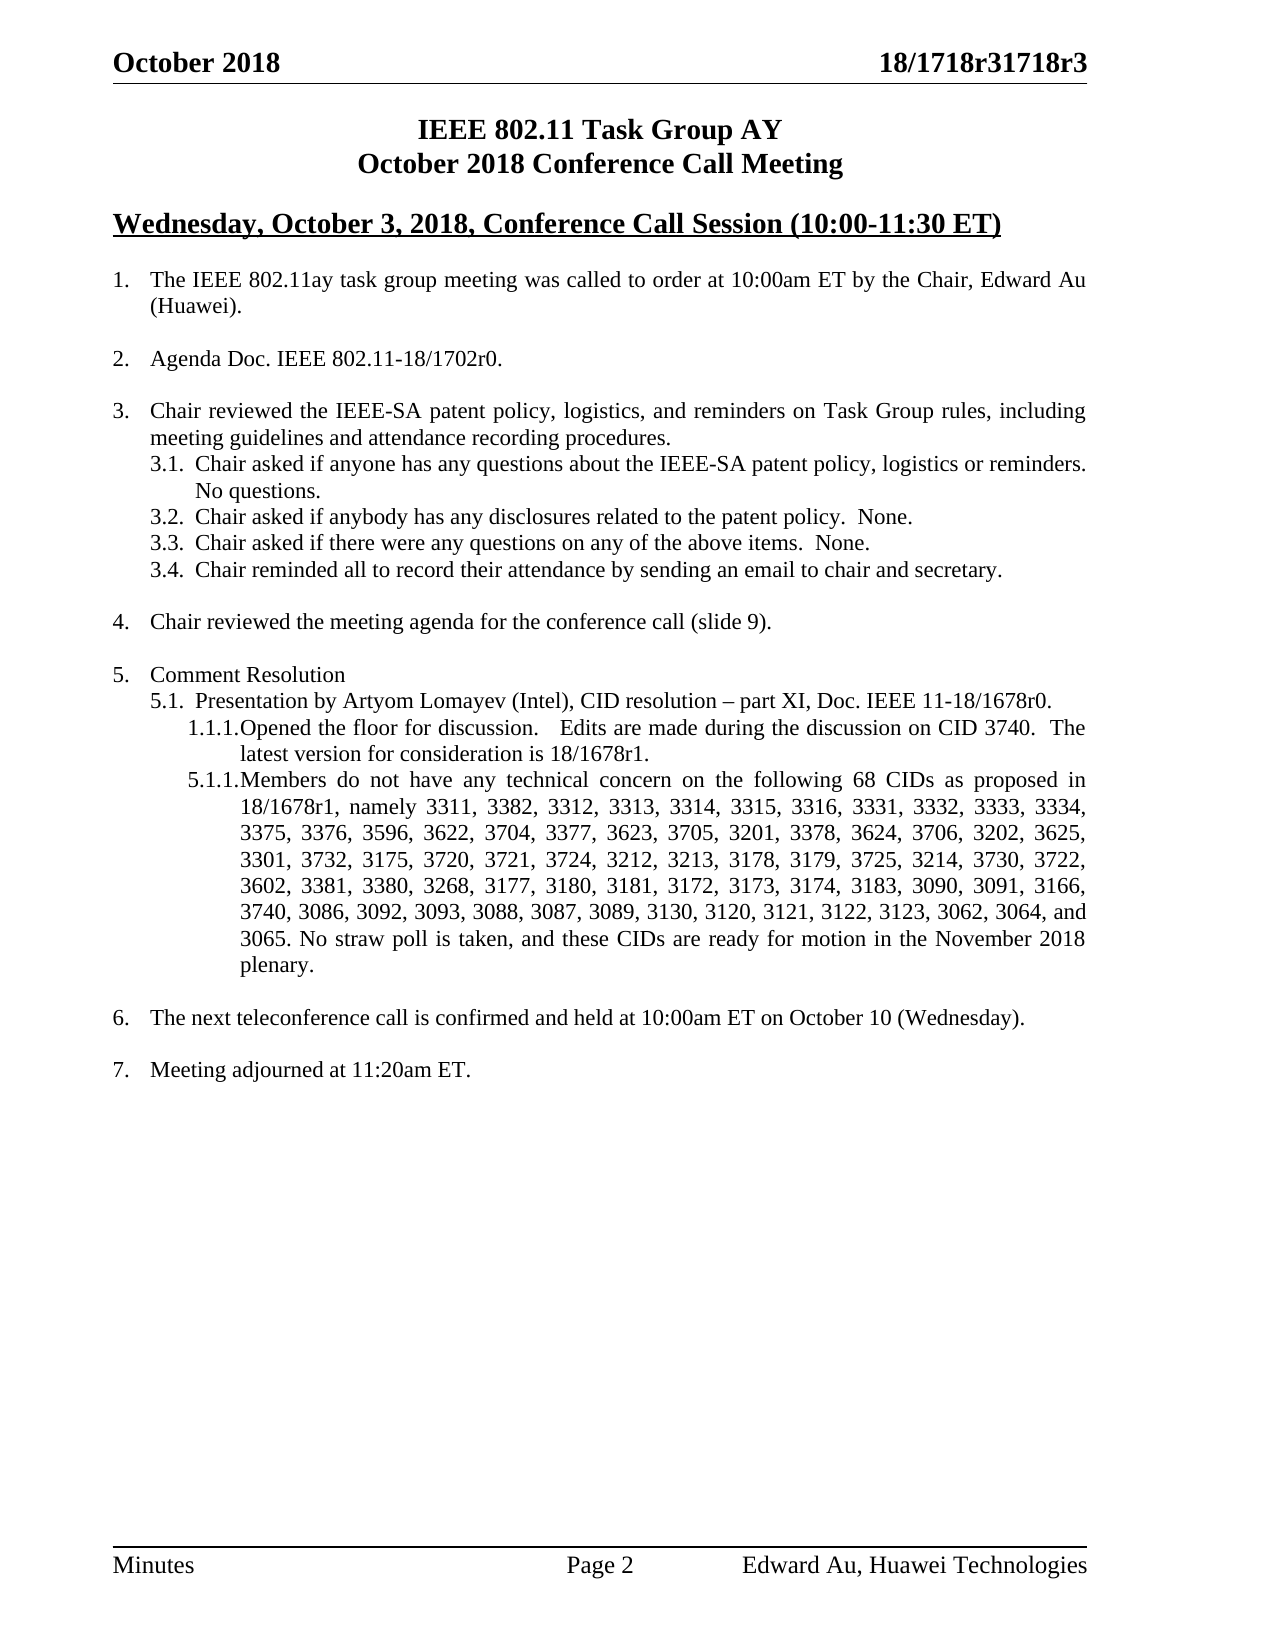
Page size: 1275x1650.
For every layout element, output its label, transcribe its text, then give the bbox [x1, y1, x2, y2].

list Opened the floor for discussion. Edits are made during the discussion on CID 3740. The latest version for consideration is 18/1678r1. [187, 714, 1087, 767]
list The IEEE 802.11ay task group meeting was called to order at 10:00am ET by the Chair, Edward Au (Huawei). [112, 266, 1087, 318]
list Chair asked if anybody has any disclosures related to the patent policy. None. [150, 503, 1087, 529]
list Chair asked if there were any questions on any of the above items. None. [150, 529, 1087, 556]
text IEEE 802.11 Task Group AY [112, 112, 1087, 146]
list Meeting adjourned at 11:20am ET. [112, 1056, 1087, 1083]
list Chair reviewed the IEEE-SA patent policy, logistics, and reminders on Task Group rules, including meeting guidelines and attendance recording procedures. [112, 398, 1087, 450]
list The next teleconference call is confirmed and held at 10:00am ET on October 10 (Wednesday). [112, 1004, 1087, 1030]
text Wednesday, October 3, 2018, Conference Call Session (10:00-11:30 ET) [112, 206, 1087, 239]
list Chair reminded all to record their attendance by sending an email to chair and secretary. [150, 556, 1087, 582]
text October 2018 Conference Call Meeting [112, 146, 1087, 179]
list Presentation by Artyom Lomayev (Intel), CID resolution – part XI, Doc. IEEE 11-18/1678r0. [150, 687, 1087, 714]
list Chair reviewed the meeting agenda for the conference call (slide 9). [112, 608, 1087, 635]
list Chair asked if anyone has any questions about the IEEE-SA patent policy, logistics or reminders. No questions. [150, 450, 1087, 503]
list Agenda Doc. IEEE 802.11-18/1702r0. [112, 345, 1087, 371]
list Comment Resolution [112, 661, 1087, 687]
list Members do not have any technical concern on the following 68 CIDs as proposed in 18/1678r1, namely 3311, 3382, 3312, 3313, 3314, 3315, 3316, 3331, 3332, 3333, 3334, 3375, 3376, 3596, 3622, 3704, 3377, 3623, 3705, 3201, 3378, 3624, 3706, 3202, 3625, 3301, 3732, 3175, 3720, 3721, 3724, 3212, 3213, 3178, 3179, 3725, 3214, 3730, 3722, 3602, 3381, 3380, 3268, 3177, 3180, 3181, 3172, 3173, 3174, 3183, 3090, 3091, 3166, 3740, 3086, 3092, 3093, 3088, 3087, 3089, 3130, 3120, 3121, 3122, 3123, 3062, 3064, and 3065. No straw poll is taken, and these CIDs are ready for motion in the November 2018 plenary. [187, 767, 1087, 977]
